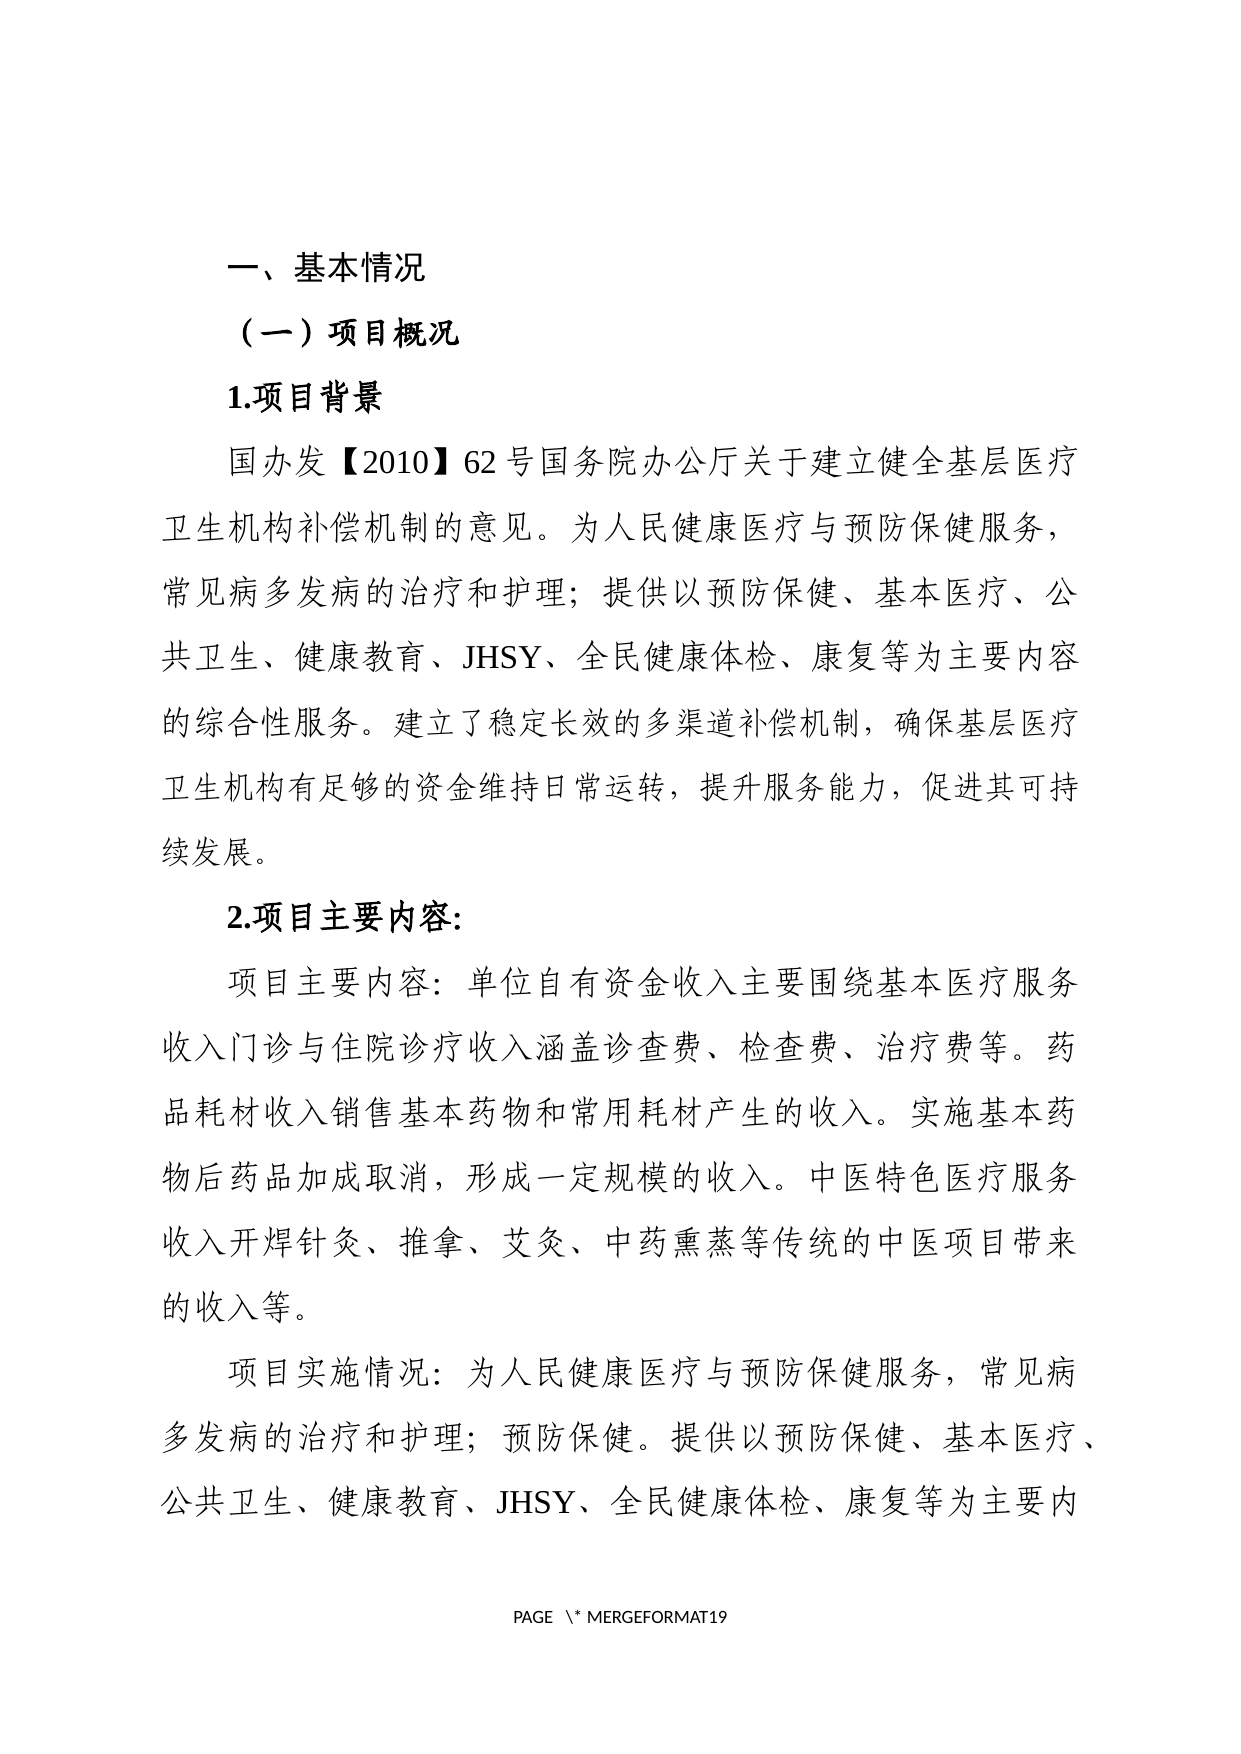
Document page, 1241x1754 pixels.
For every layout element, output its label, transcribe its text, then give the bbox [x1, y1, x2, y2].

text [159, 1338, 1081, 1533]
title 2.项目主要内容： [159, 883, 1081, 948]
text 国办发【2010】62号国务院办公厅关于建立健全基层医疗卫生机构补偿机制的意见。为人民健康医疗与预防保健服务，常见病多发病的治疗和护理；提供以预防保健、基本医疗、公共卫生、健康教育、JHSY、全民健康体检、康复等为主要内容的综合性服务。建立了稳定长效的多渠道补偿机制，确保基层医疗卫生机构有足够的资金维持日常运转，提升服务能力，促进其可持续发展。 [159, 428, 1081, 883]
text 一、基本情况 [159, 233, 1081, 298]
text （一）项目概况 [159, 298, 1081, 363]
text 1.项目背景 [159, 363, 1081, 428]
text 项目主要内容：单位自有资金收入主要围绕基本医疗服务收入门诊与住院诊疗收入涵盖诊查费、检查费、治疗费等。药品耗材收入销售基本药物和常用耗材产生的收入。实施基本药物后药品加成取消，形成一定规模的收入。中医特色医疗服务收入开焊针灸、推拿、艾灸、中药熏蒸等传统的中医项目带来的收入等。 [159, 948, 1081, 1338]
